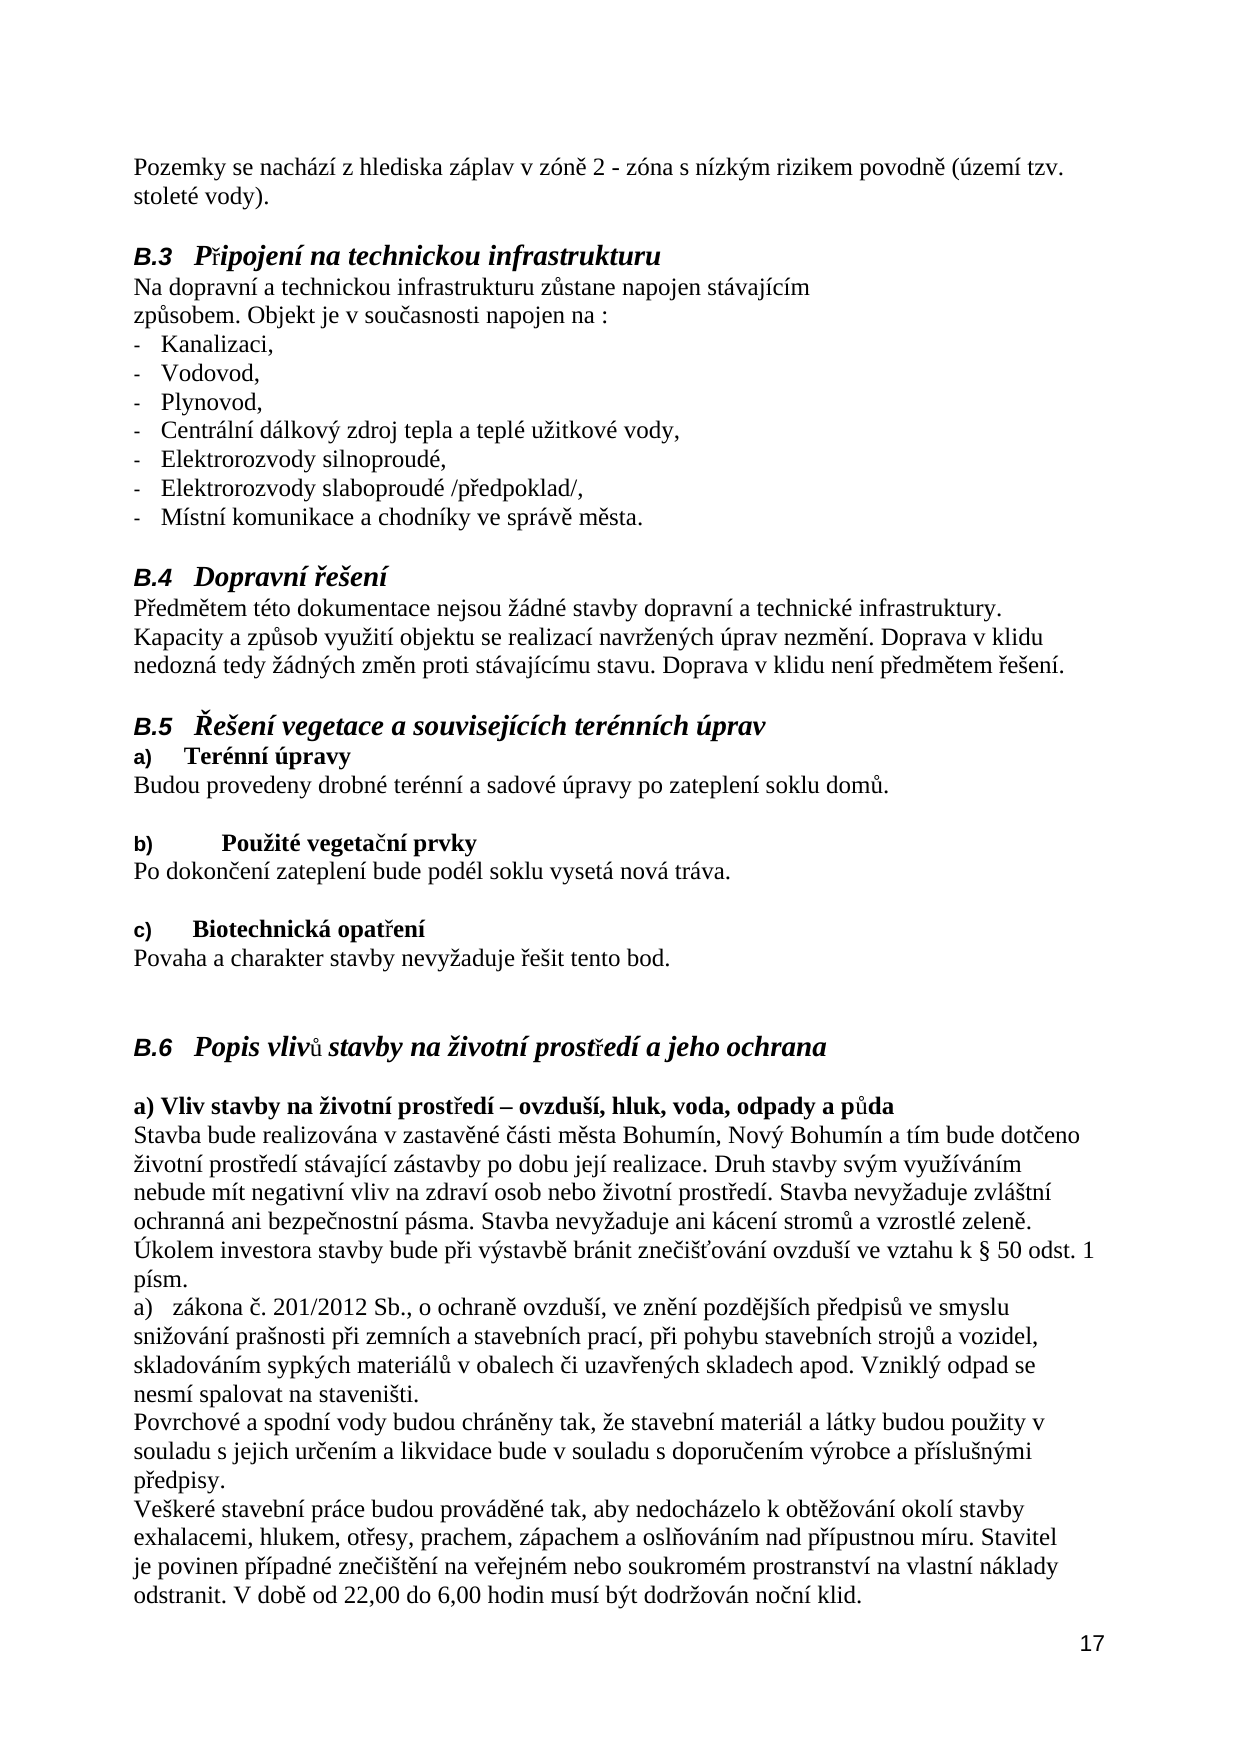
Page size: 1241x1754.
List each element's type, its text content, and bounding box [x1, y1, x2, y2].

list zákona č. 201/2012 Sb., o ochraně ovzduší, ve znění pozdějších předpisů ve smyslu snižování prašnosti při zemních a stavebních prací, při pohybu stavebních strojů a vozidel, skladováním sypkých materiálů v obalech či uzavřených skladech apod. Vzniklý odpad se nesmí spalovat na staveništi. [133, 1292, 1092, 1407]
text Veškeré stavební práce budou prováděné tak, aby nedocházelo k obtěžování okolí stavby exhalacemi, hlukem, otřesy, prachem, zápachem a oslňováním nad přípustnou míru. Stavitel je povinen případné znečištění na veřejném nebo soukromém prostranství na vlastní náklady odstranit. V době od 22,00 do 6,00 hodin musí být dodržován noční klid. [133, 1494, 1077, 1609]
list Elektrorozvody slaboproudé /předpoklad/, [133, 473, 1105, 502]
subtitle Popis vlivů stavby na životní prostředí a jeho ochrana [133, 1029, 1105, 1062]
subtitle a) Vliv stavby na životní prostředí – ovzduší, hluk, voda, odpady a půda [133, 1091, 1105, 1120]
text Po dokončení zateplení bude podél soklu vysetá nová tráva. [133, 856, 1105, 885]
text Povaha a charakter stavby nevyžaduje řešit tento bod. [133, 943, 1105, 971]
text Stavba bude realizována v zastavěné části města Bohumín, Nový Bohumín a tím bude dotčeno životní prostředí stávající zástavby po dobu její realizace. Druh stavby svým využíváním nebude mít negativní vliv na zdraví osob nebo životní prostředí. Stavba nevyžaduje zvláštní ochranná ani bezpečnostní pásma. Stavba nevyžaduje ani kácení stromů a vzrostlé zeleně. [133, 1120, 1092, 1235]
list Plynovod, [133, 387, 1105, 416]
text Pozemky se nachází z hlediska záplav v zóně 2 - zóna s nízkým rizikem povodně (území tzv. stoleté vody). [133, 152, 1105, 209]
text Úkolem investora stavby bude při výstavbě bránit znečišťování ovzduší ve vztahu k § 50 odst. 1 písm. [133, 1235, 1105, 1292]
subtitle Připojení na technickou infrastrukturu [133, 238, 1105, 272]
subtitle Dopravní řešení [133, 559, 1105, 593]
subtitle Řešení vegetace a souvisejících terénních úprav [133, 708, 1105, 741]
text Budou provedeny drobné terénní a sadové úpravy po zateplení soklu domů. [133, 770, 1105, 799]
subtitle Terénní úpravy [133, 741, 1105, 770]
text Předmětem této dokumentace nejsou žádné stavby dopravní a technické infrastruktury. Kapacity a způsob využití objektu se realizací navržených úprav nezmění. Doprava v klidu nedozná tedy žádných změn proti stávajícímu stavu. Doprava v klidu není předmětem řešení. [133, 593, 1092, 679]
text Povrchové a spodní vody budou chráněny tak, že stavební materiál a látky budou použity v souladu s jejich určením a likvidace bude v souladu s doporučením výrobce a příslušnými předpisy. [133, 1407, 1072, 1494]
list Vodovod, [133, 358, 1105, 387]
subtitle Biotechnická opatření [133, 914, 1105, 943]
list Kanalizaci, [133, 329, 1105, 358]
subtitle Použité vegetační prvky [133, 828, 1105, 856]
list Elektrorozvody silnoproudé, [133, 444, 1105, 473]
text Na dopravní a technickou infrastrukturu zůstane napojen stávajícím způsobem. Objekt je v současnosti napojen na : [133, 272, 880, 329]
list Místní komunikace a chodníky ve správě města. [133, 502, 1105, 531]
list Centrální dálkový zdroj tepla a teplé užitkové vody, [133, 416, 1105, 444]
